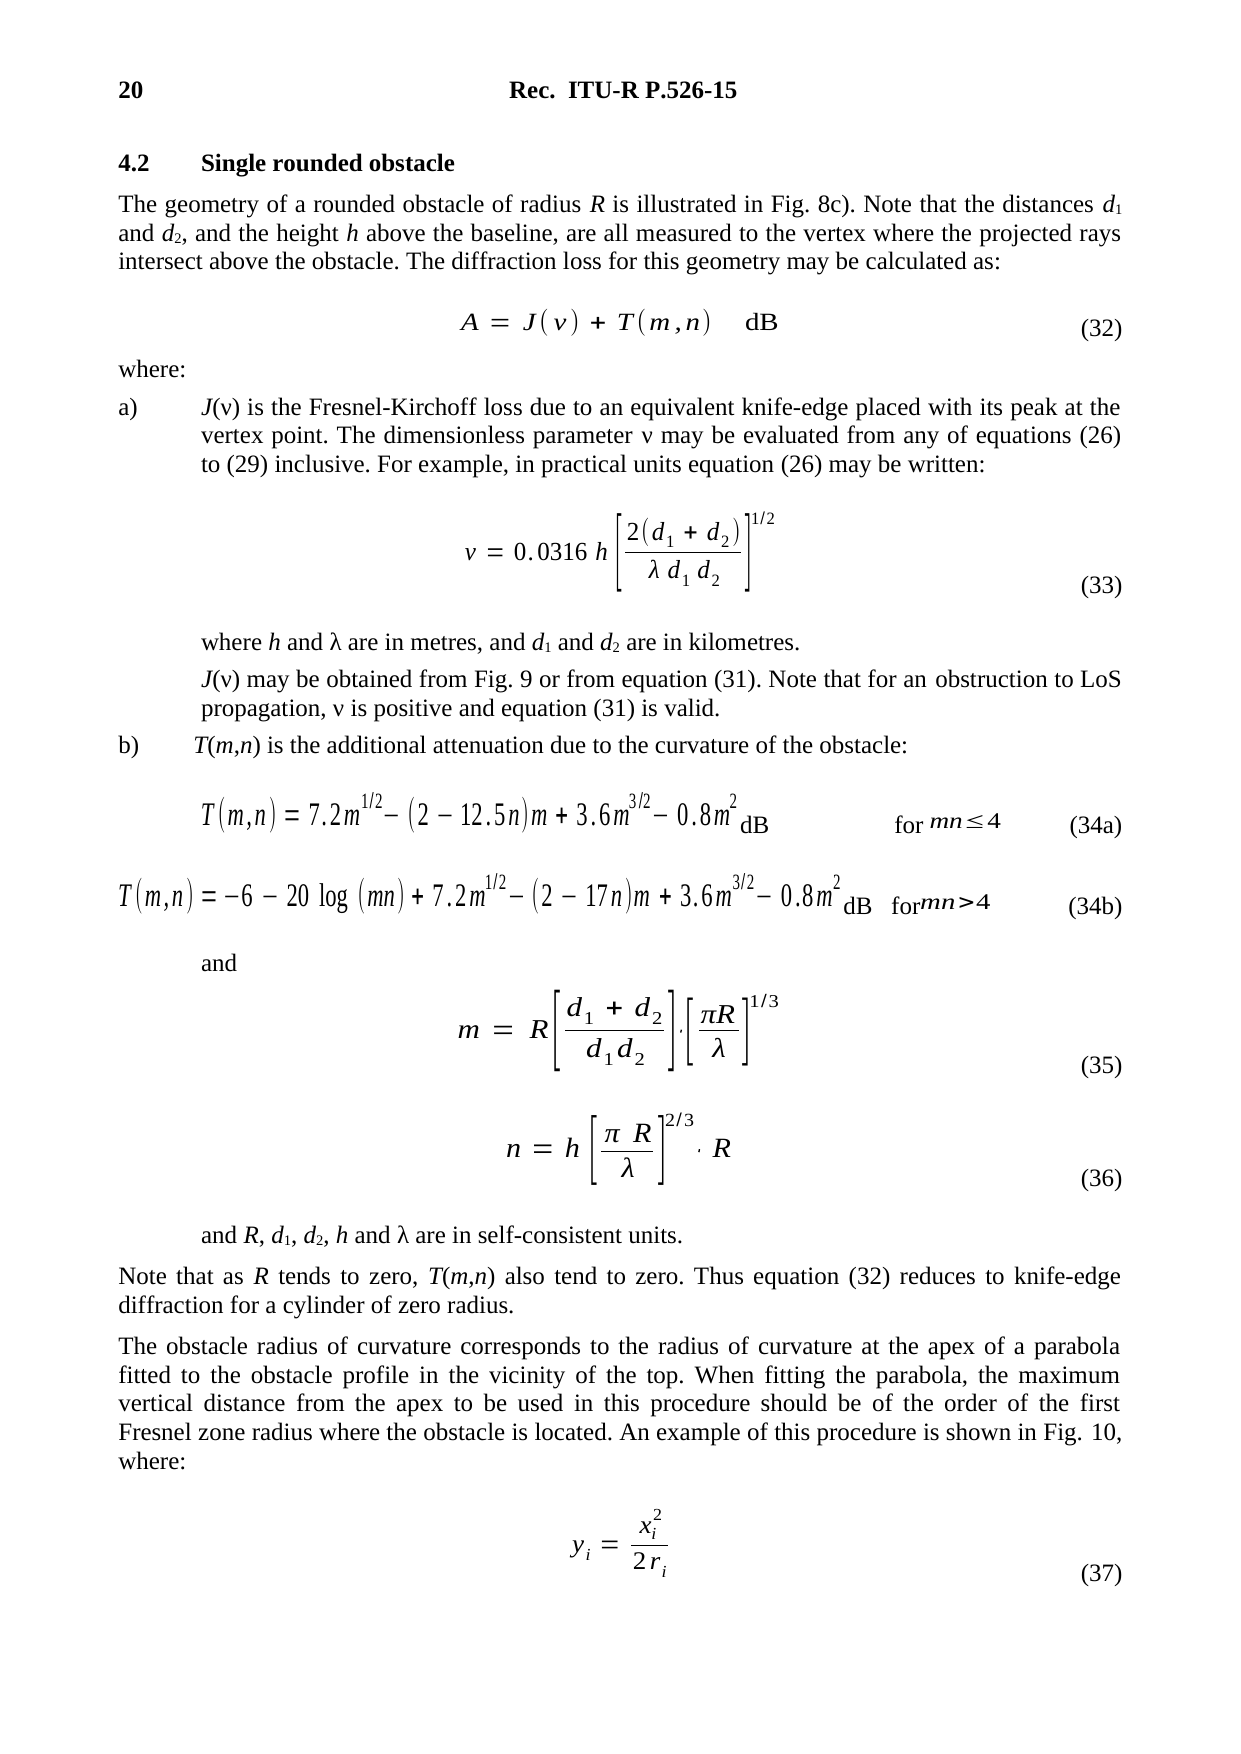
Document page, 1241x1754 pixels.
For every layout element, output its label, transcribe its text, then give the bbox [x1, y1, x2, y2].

text Note that as R tends to zero, T(m,n) also tend to zero. Thus equation (32) reduces to knife-edge diffraction for a cylinder of zero radius. [118, 1261, 1122, 1318]
text and R, d1, d2, h and λ are in self-consistent units. [118, 1220, 1122, 1248]
text (35) [118, 989, 1122, 1079]
text where h and λ are in metres, and d1 and d2 are in kilometres. [118, 627, 1122, 656]
text and [118, 948, 1122, 976]
text The geometry of a rounded obstacle of radius R is illustrated in Fig. 8c). Note that the distances d1 and d2, and the height h above the baseline, are all measured to the vertex where the projected rays intersect above the obstacle. The diffraction loss for this geometry may be calculated as: [118, 189, 1122, 275]
text (33) [118, 509, 1122, 599]
text b) T(m,n) is the additional attenuation due to the curvature of the obstacle: [118, 730, 1122, 758]
text J(ν) may be obtained from Fig. 9 or from equation (31). Note that for an obstruction to LoS propagation, ν is positive and equation (31) is valid. [118, 664, 1122, 721]
text where: [118, 354, 1122, 383]
text dB for (34a) [118, 790, 1122, 839]
text (36) [118, 1110, 1122, 1192]
text dB for (34b) [118, 871, 1122, 920]
text (37) [118, 1506, 1122, 1587]
text a) J(ν) is the Fresnel-Kirchoff loss due to an equivalent knife-edge placed with its peak at the vertex point. The dimensionless parameter ν may be evaluated from any of equations (26) to (29) inclusive. For example, in practical units equation (26) may be written: [118, 392, 1122, 478]
subtitle 4.2 Single rounded obstacle [118, 148, 1122, 176]
text (32) [118, 307, 1122, 342]
text The obstacle radius of curvature corresponds to the radius of curvature at the apex of a parabola fitted to the obstacle profile in the vicinity of the top. When fitting the parabola, the maximum vertical distance from the apex to be used in this procedure should be of the order of the first Fresnel zone radius where the obstacle is located. An example of this procedure is shown in Fig. 10, where: [118, 1331, 1122, 1475]
